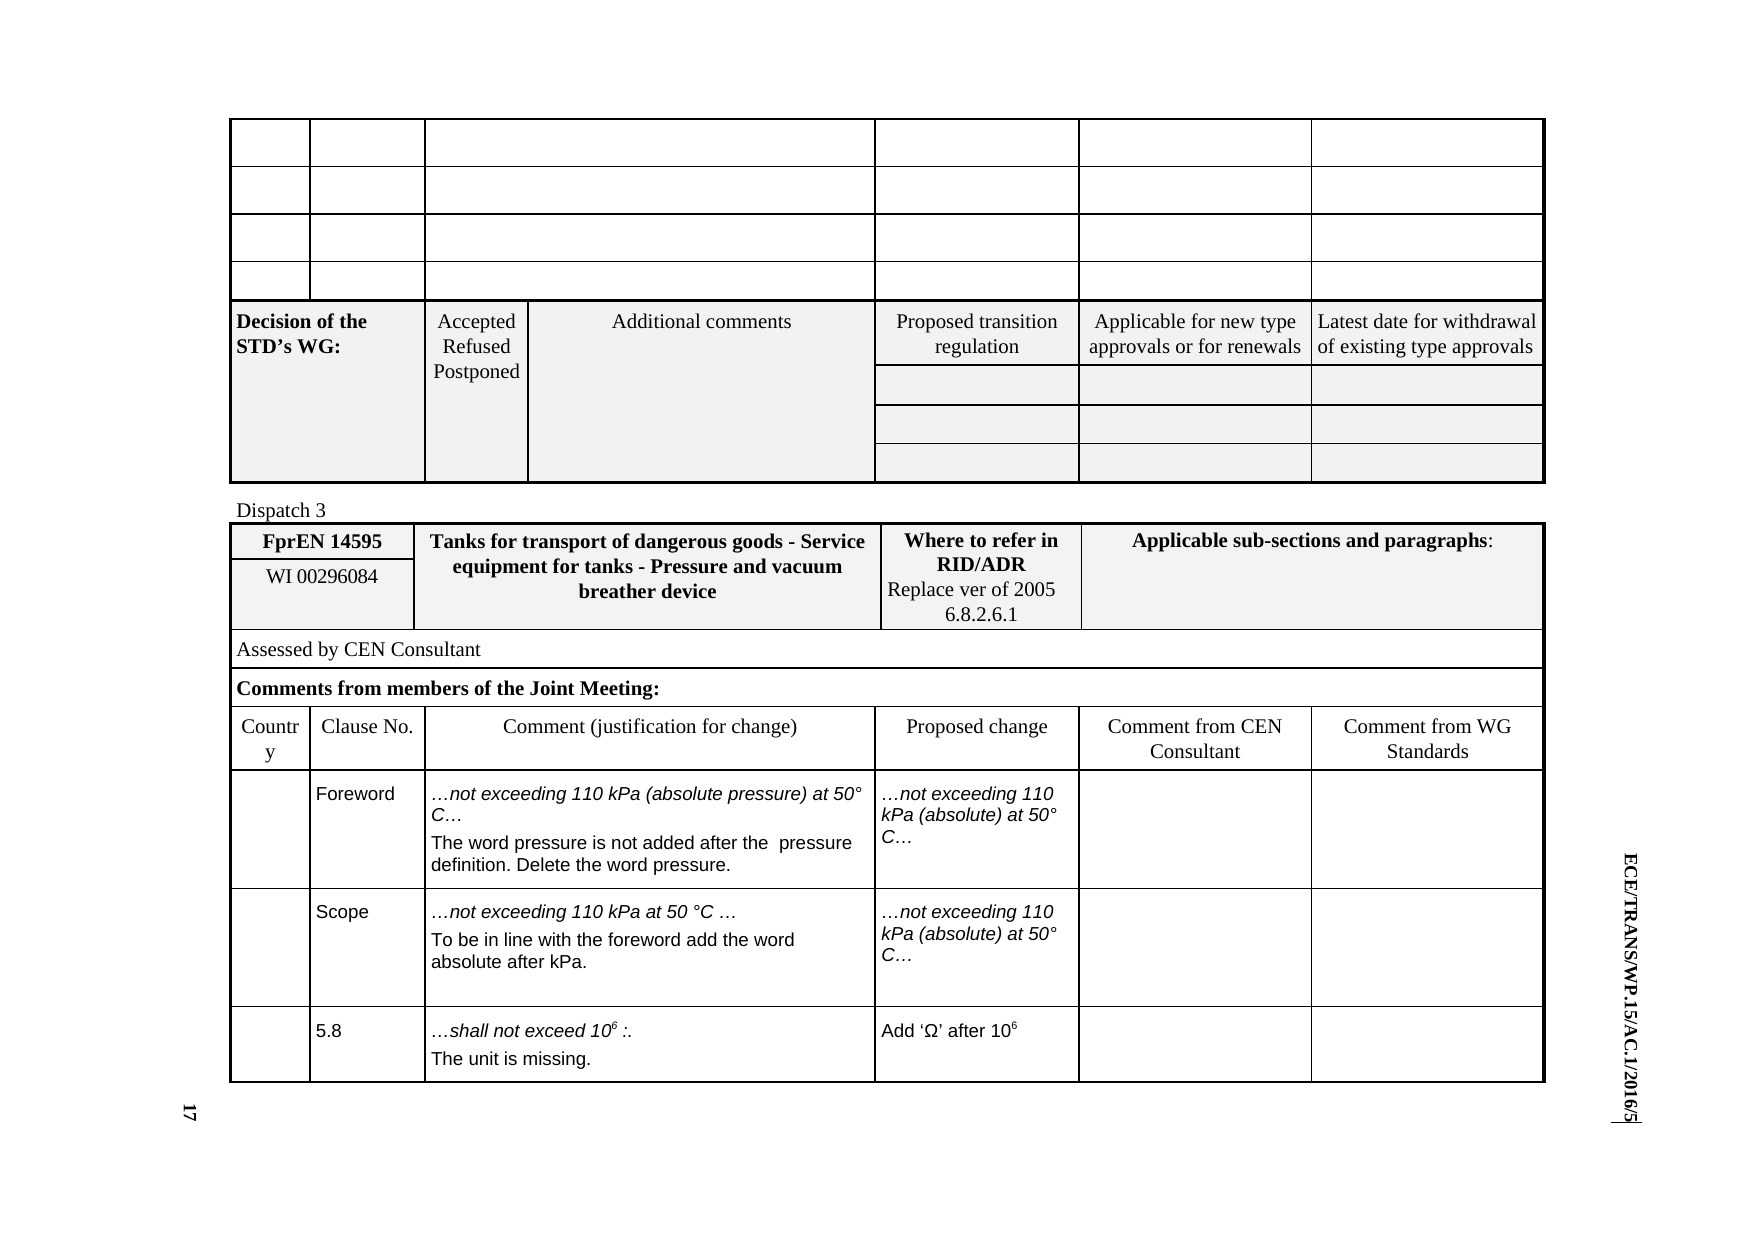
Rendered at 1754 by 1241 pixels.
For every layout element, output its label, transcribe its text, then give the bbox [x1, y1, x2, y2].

table_cell [232, 889, 309, 1006]
table_cell [232, 167, 309, 213]
table_cell Comment from CEN Consultant [1080, 707, 1311, 769]
table_cell [232, 771, 309, 887]
table_cell Add ‘Ω’ after 106 [876, 1007, 1078, 1081]
table_cell …not exceeding 110 kPa (absolute) at 50° C… [876, 889, 1078, 1006]
table_cell [232, 215, 309, 261]
table_cell [1312, 262, 1542, 299]
table_cell [426, 262, 874, 299]
table_cell [1312, 366, 1542, 404]
table_cell [1080, 1007, 1311, 1081]
table_cell [876, 167, 1078, 213]
table_cell Clause No. [311, 707, 424, 769]
table_cell [1080, 444, 1311, 481]
table_cell [1312, 215, 1542, 261]
table_cell [426, 167, 874, 213]
table_cell [1312, 771, 1542, 887]
table_cell Scope [311, 889, 424, 1006]
table_cell Latest date for withdrawal of existing type approvals [1312, 302, 1542, 364]
table_cell [1312, 1007, 1542, 1081]
table_header Applicable sub-sections and paragraphs: [1082, 525, 1542, 629]
table_cell [1080, 889, 1311, 1006]
table_cell [876, 262, 1078, 299]
table_cell [1080, 406, 1311, 442]
text Dispatch 3 [236, 497, 1577, 522]
table_cell [876, 120, 1078, 166]
table_cell Foreword [311, 771, 424, 887]
table_cell [426, 215, 874, 261]
table_cell [232, 120, 309, 166]
table_header Where to refer in RID/ADR Replace ver of 2005 6.8.2.6.1 [882, 525, 1081, 629]
table_cell Additional comments [529, 302, 874, 481]
table_cell Accepted Refused Postponed [426, 302, 527, 481]
table_cell [1080, 167, 1311, 213]
table_cell [1080, 366, 1311, 404]
table_cell WI 00296084 [232, 560, 413, 629]
table_cell Comment (justification for change) [426, 707, 874, 769]
table_cell [876, 366, 1078, 404]
table_cell [426, 120, 874, 166]
table_cell Country [232, 707, 309, 769]
table_cell [1312, 406, 1542, 442]
table_cell …shall not exceed 106 :. The unit is missing. [426, 1007, 874, 1081]
table_cell Applicable for new type approvals or for renewals [1080, 302, 1311, 364]
table_cell …not exceeding 110 kPa (absolute) at 50° C… [876, 771, 1078, 887]
table_cell Proposed change [876, 707, 1078, 769]
table_cell Comments from members of the Joint Meeting: [232, 669, 1542, 706]
table_cell Comment from WG Standards [1312, 707, 1542, 769]
table_cell [232, 262, 309, 299]
table_cell [1080, 215, 1311, 261]
table_cell [1312, 444, 1542, 481]
table_cell [1080, 771, 1311, 887]
table_cell [876, 215, 1078, 261]
table_header Tanks for transport of dangerous goods - Service equipment for tanks - Pressure and vacuum breather device [415, 525, 880, 629]
table_cell Proposed transition regulation [876, 302, 1078, 364]
table_cell 5.8 [311, 1007, 424, 1081]
table_cell [1312, 120, 1542, 166]
table_cell [1080, 120, 1311, 166]
table_cell [1312, 167, 1542, 213]
table_cell [876, 406, 1078, 442]
table_header FprEN 14595 [232, 525, 413, 558]
table_cell …not exceeding 110 kPa (absolute pressure) at 50° C… The word pressure is not added after the pressure definition. Delete the word pressure. [426, 771, 874, 887]
table_cell [311, 120, 424, 166]
table_cell Decision of the STD’s WG: [232, 302, 424, 481]
table_cell [876, 444, 1078, 481]
table_cell [1312, 889, 1542, 1006]
table_cell [232, 1007, 309, 1081]
table_cell [311, 215, 424, 261]
table_cell [1080, 262, 1311, 299]
table_cell [311, 167, 424, 213]
table_cell [311, 262, 424, 299]
table_cell Assessed by CEN Consultant [232, 630, 1542, 667]
table_cell …not exceeding 110 kPa at 50 °C … To be in line with the foreword add the word absolute after kPa. [426, 889, 874, 1006]
